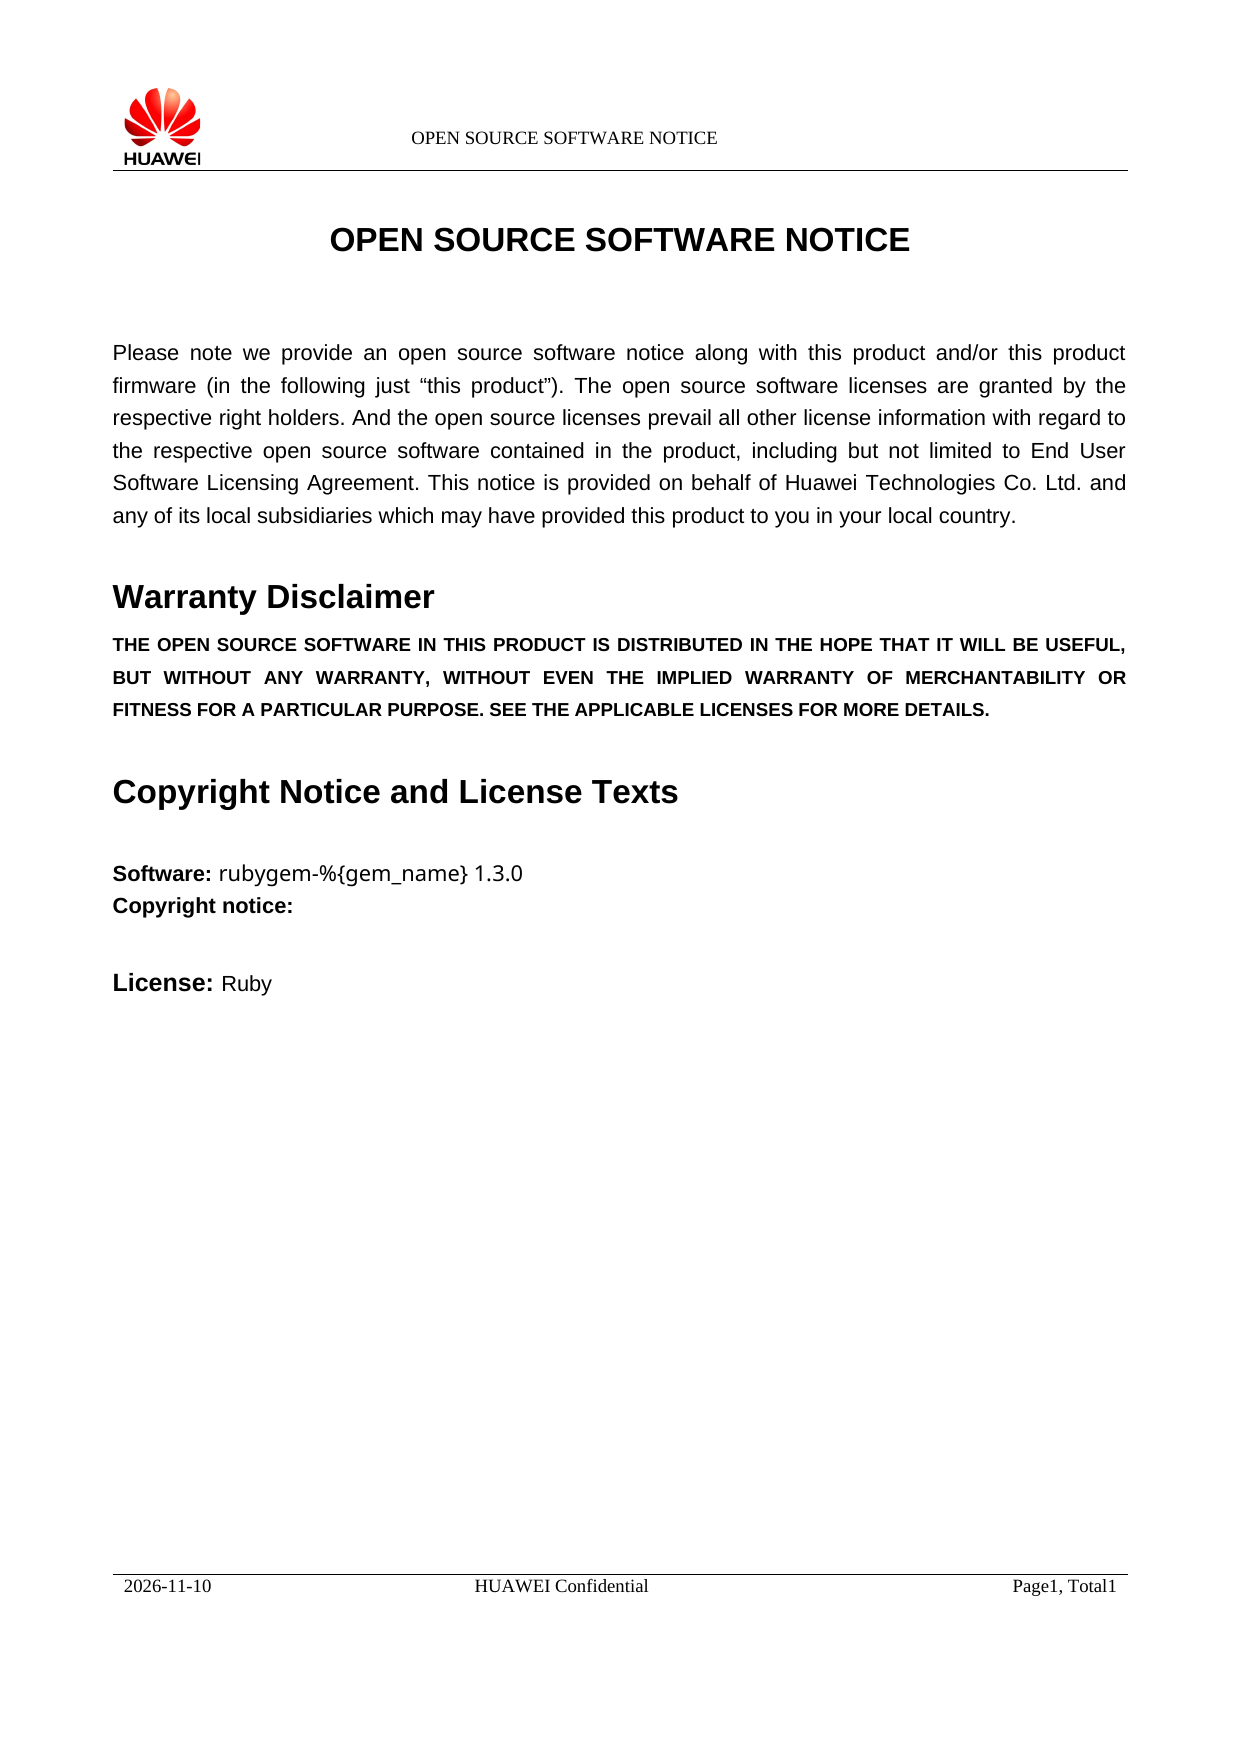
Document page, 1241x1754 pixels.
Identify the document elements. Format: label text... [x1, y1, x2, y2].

text Please note we provide an open source software notice along with this product and/or this product firmware (in the following just “this product”). The open source software licenses are granted by the respective right holders. And the open source licenses prevail all other license information with regard to the respective open source software contained in the product, including but not limited to End User Software Licensing Agreement. This notice is provided on behalf of Huawei Technologies Co. Ltd. and any of its local subsidiaries which may have provided this product to you in your local country. [112, 336, 1128, 531]
text Copyright Notice and License Texts [112, 759, 1128, 824]
text The open source software in this product is distributed in the hope that it will be useful, but WITHOUT ANY WARRANTY, without even the implied warranty of MERCHANTABILITY or FITNESS FOR A PARTICULAR PURPOSE. See the applicable licenses for more details. [112, 629, 1128, 726]
text Warranty Disclaimer [112, 564, 1128, 629]
picture [124, 88, 201, 165]
title Software: rubygem-%{gem_name} 1.3.0 [112, 856, 1128, 889]
text OPEN SOURCE SOFTWARE NOTICE [112, 206, 1128, 271]
text Copyright notice: [112, 889, 1128, 921]
text License: Ruby [112, 966, 1128, 999]
